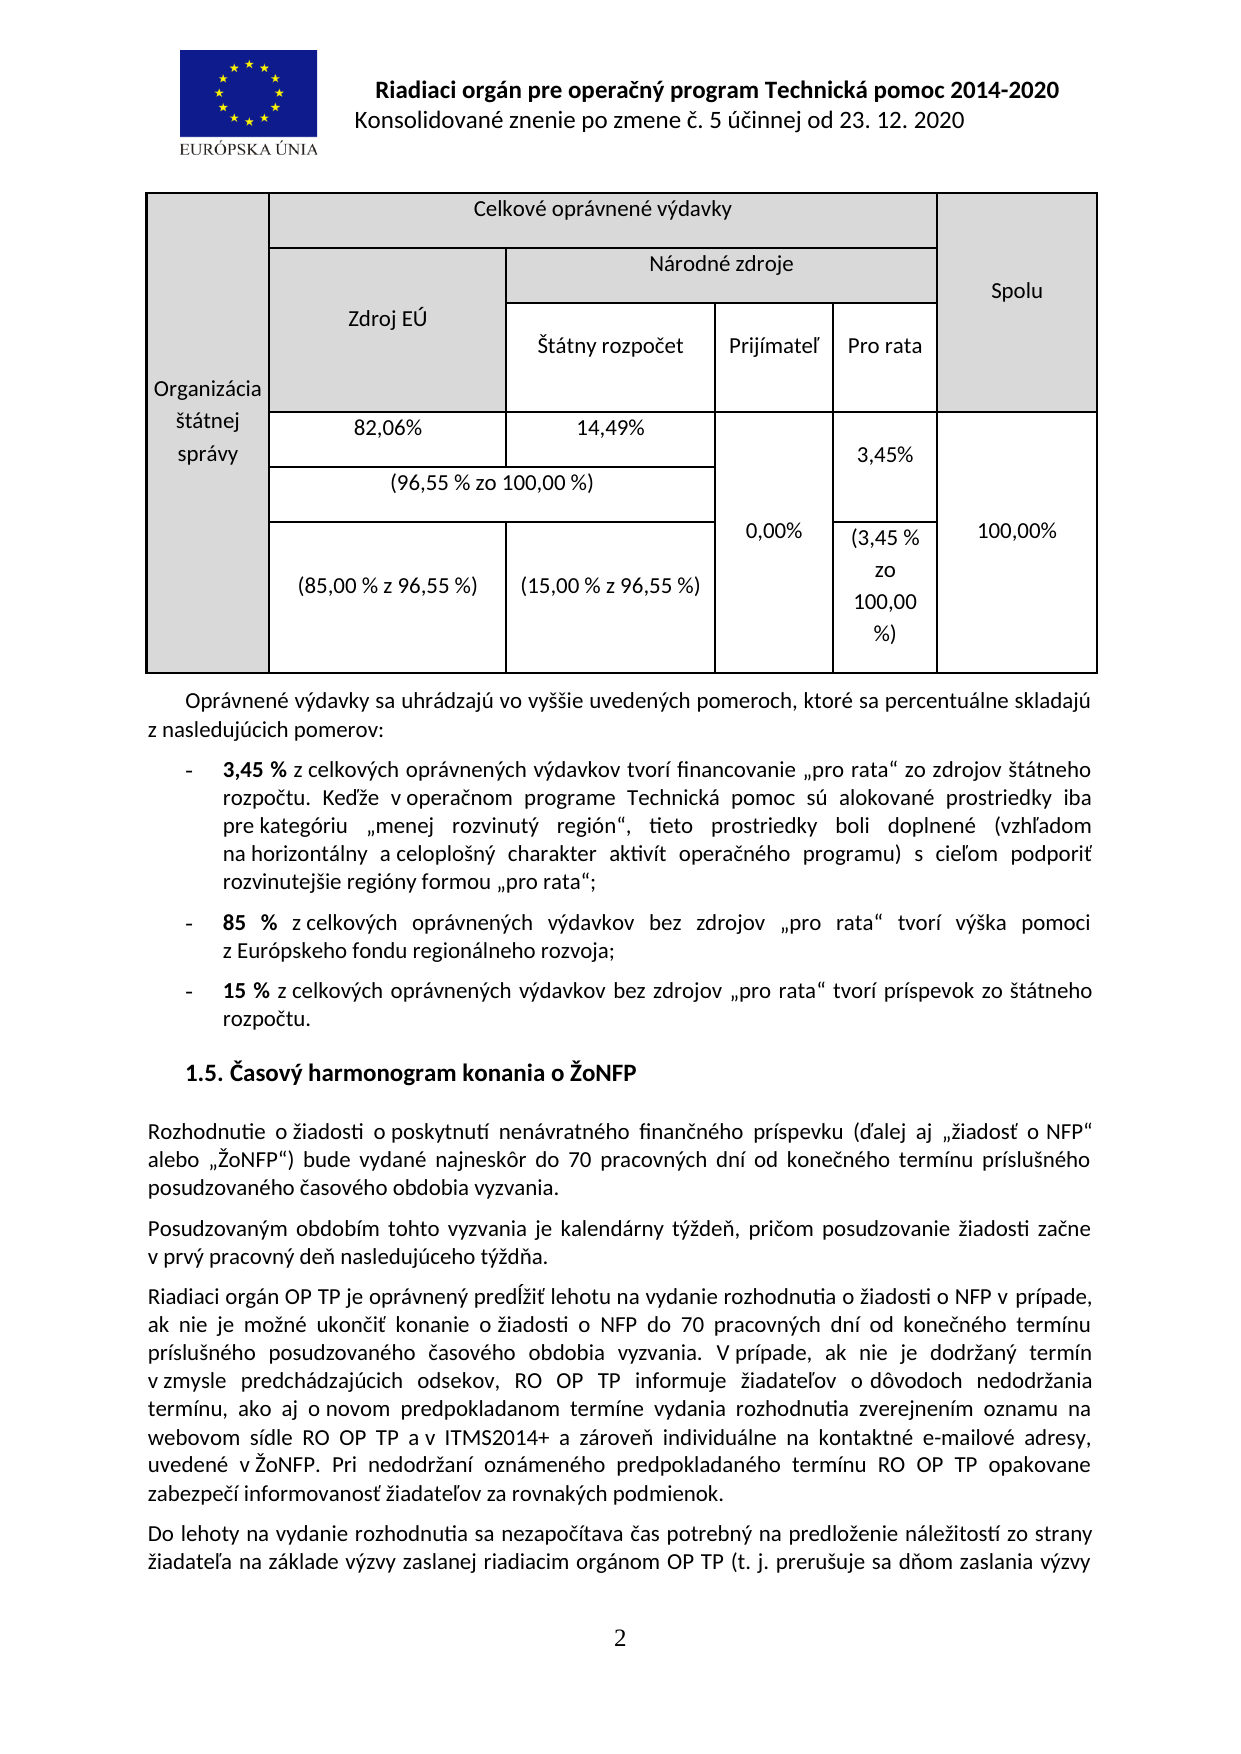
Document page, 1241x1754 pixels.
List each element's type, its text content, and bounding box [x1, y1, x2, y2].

table_cell (96,55 % zo 100,00 %) [270, 468, 714, 521]
list 15 % z celkových oprávnených výdavkov bez zdrojov „pro rata“ tvorí príspevok zo štátneho rozpočtu. [185, 976, 1093, 1032]
table_cell 0,00% [716, 413, 832, 672]
list 85 % z celkových oprávnených výdavkov bez zdrojov „pro rata“ tvorí výška pomoci z Európskeho fondu regionálneho rozvoja; [185, 908, 1093, 964]
table_cell 100,00% [938, 413, 1096, 672]
table_cell Pro rata [834, 304, 936, 411]
table_cell (85,00 % z 96,55 %) [270, 523, 505, 672]
text Posudzovaným obdobím tohto vyzvania je kalendárny týždeň, pričom posudzovanie žiadosti začne v prvý pracovný deň nasledujúceho týždňa. [148, 1214, 1093, 1270]
picture [179, 50, 318, 155]
table_header Spolu [938, 194, 1096, 411]
text Rozhodnutie o žiadosti o poskytnutí nenávratného finančného príspevku (ďalej aj „žiadosť o NFP“ alebo „ŽoNFP“) bude vydané najneskôr do 70 pracovných dní od konečného termínu príslušného posudzovaného časového obdobia vyzvania. [148, 1117, 1093, 1201]
table_header Celkové oprávnené výdavky [270, 194, 936, 247]
table_cell Prijímateľ [716, 304, 832, 411]
table_cell 82,06% [270, 413, 505, 466]
text Oprávnené výdavky sa uhrádzajú vo vyššie uvedených pomeroch, ktoré sa percentuálne skladajú z nasledujúcich pomerov: [148, 687, 1093, 743]
table_cell Štátny rozpočet [507, 304, 714, 411]
table_cell Národné zdroje [507, 249, 936, 302]
list Časový harmonogram konania o ŽoNFP [185, 1057, 1093, 1088]
table_cell (3,45 % zo 100,00 %) [834, 523, 936, 672]
table_cell 14,49% [507, 413, 714, 466]
table_cell Zdroj EÚ [270, 249, 505, 411]
text Riadiaci orgán OP TP je oprávnený predĺžiť lehotu na vydanie rozhodnutia o žiadosti o NFP v prípade, ak nie je možné ukončiť konanie o žiadosti o NFP do 70 pracovných dní od konečného termínu príslušného posudzovaného časového obdobia vyzvania. V prípade, ak nie je dodržaný termín v zmysle predchádzajúcich odsekov, RO OP TP informuje žiadateľov o dôvodoch nedodržania termínu, ako aj o novom predpokladanom termíne vydania rozhodnutia zverejnením oznamu na webovom sídle RO OP TP a v ITMS2014+ a zároveň individuálne na kontaktné e-mailové adresy, uvedené v ŽoNFP. Pri nedodržaní oznámeného predpokladaného termínu RO OP TP opakovane zabezpečí informovanosť žiadateľov za rovnakých podmienok. [148, 1282, 1093, 1507]
table_header Organizácia štátnej správy [148, 194, 268, 672]
table_cell 3,45% [834, 413, 936, 521]
table_cell (15,00 % z 96,55 %) [507, 523, 714, 672]
list 3,45 % z celkových oprávnených výdavkov tvorí financovanie „pro rata“ zo zdrojov štátneho rozpočtu. Keďže v operačnom programe Technická pomoc sú alokované prostriedky iba pre kategóriu „menej rozvinutý región“, tieto prostriedky boli doplnené (vzhľadom na horizontálny a celoplošný charakter aktivít operačného programu) s cieľom podporiť rozvinutejšie regióny formou „pro rata“; [185, 755, 1093, 895]
